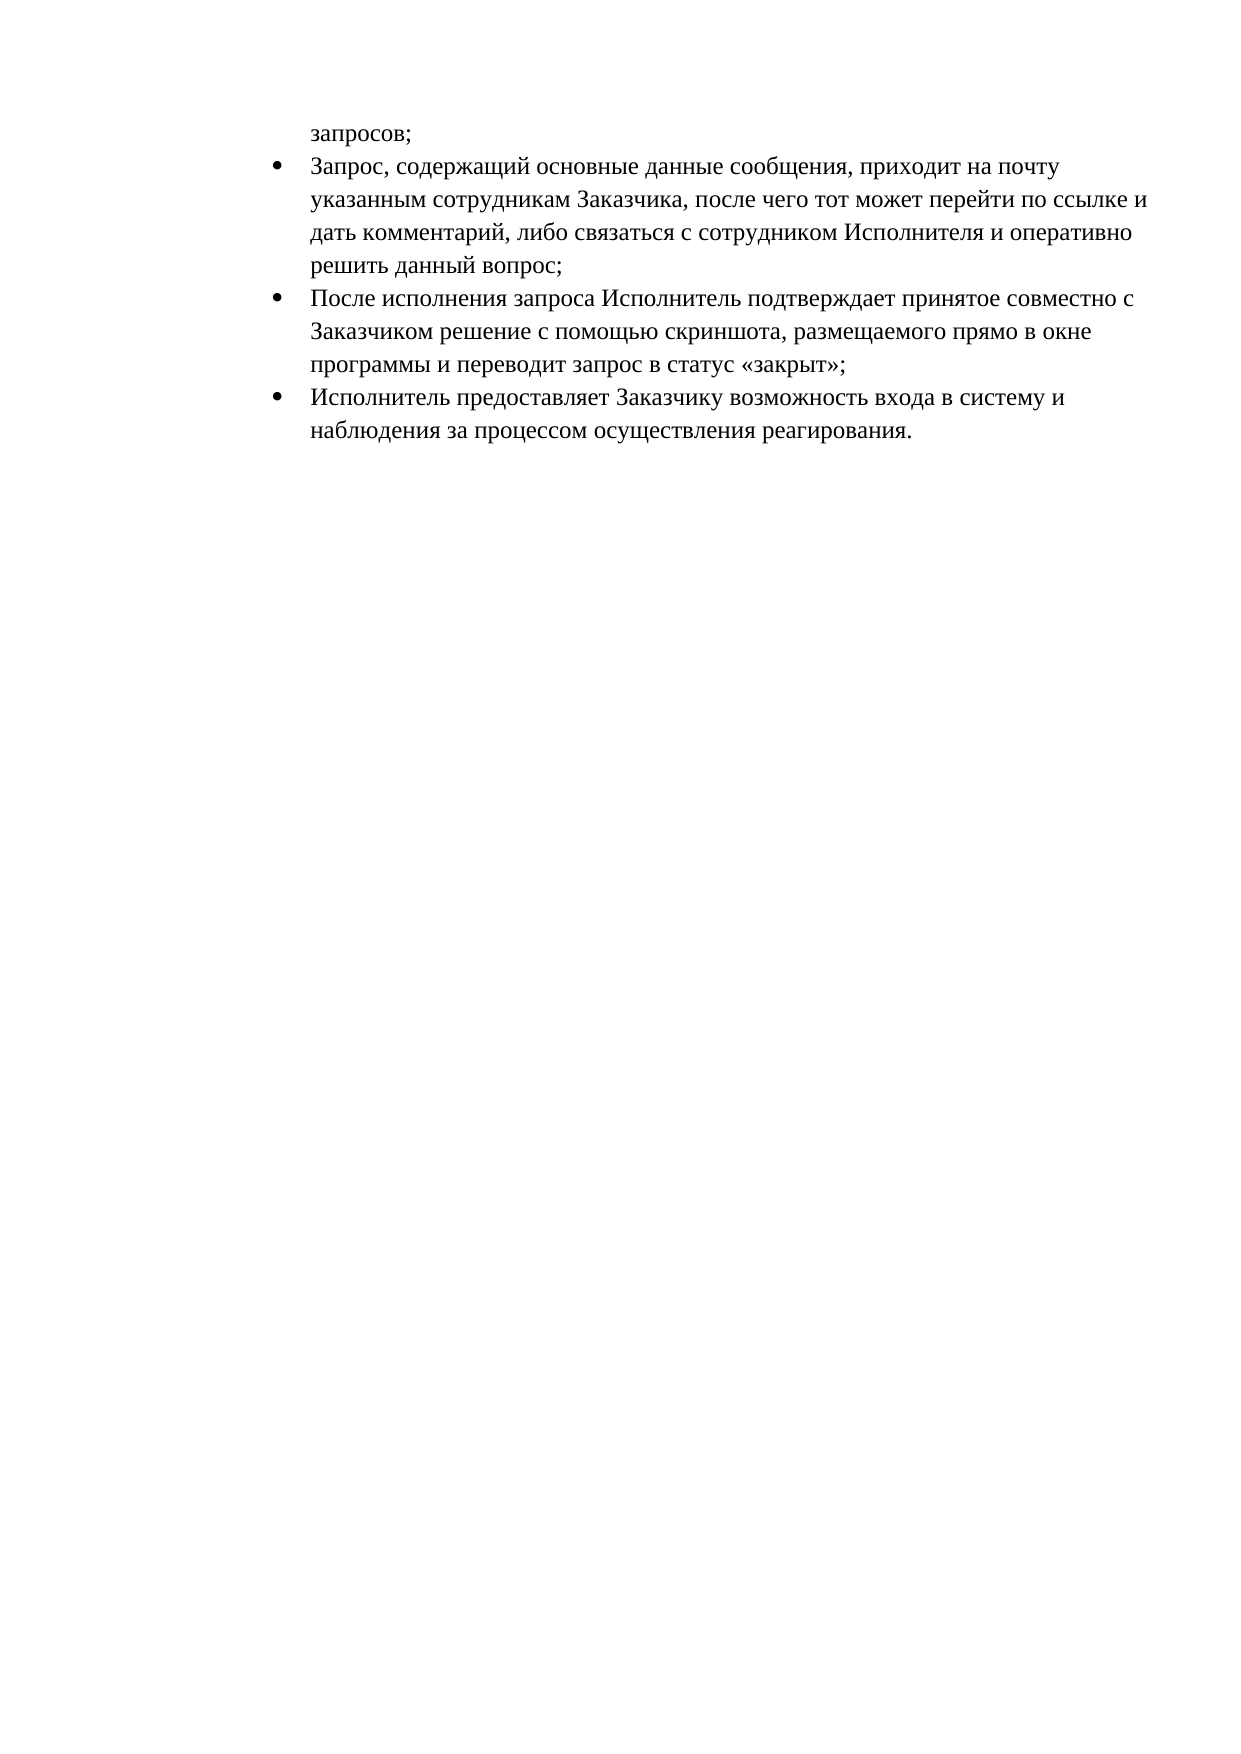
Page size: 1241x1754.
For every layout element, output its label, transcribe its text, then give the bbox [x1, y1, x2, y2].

list Исполнитель предоставляет Заказчику возможность входа в систему и наблюдения за процессом осуществления реагирования. [273, 382, 1152, 444]
list Запрос, содержащий основные данные сообщения, приходит на почту указанным сотрудникам Заказчика, после чего тот может перейти по ссылке и дать комментарий, либо связаться с сотрудником Исполнителя и оперативно решить данный вопрос; [273, 151, 1152, 279]
list После исполнения запроса Исполнитель подтверждает принятое совместно с Заказчиком решение с помощью скриншота, размещаемого прямо в окне программы и переводит запрос в статус «закрыт»; [273, 283, 1152, 378]
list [273, 118, 1152, 147]
